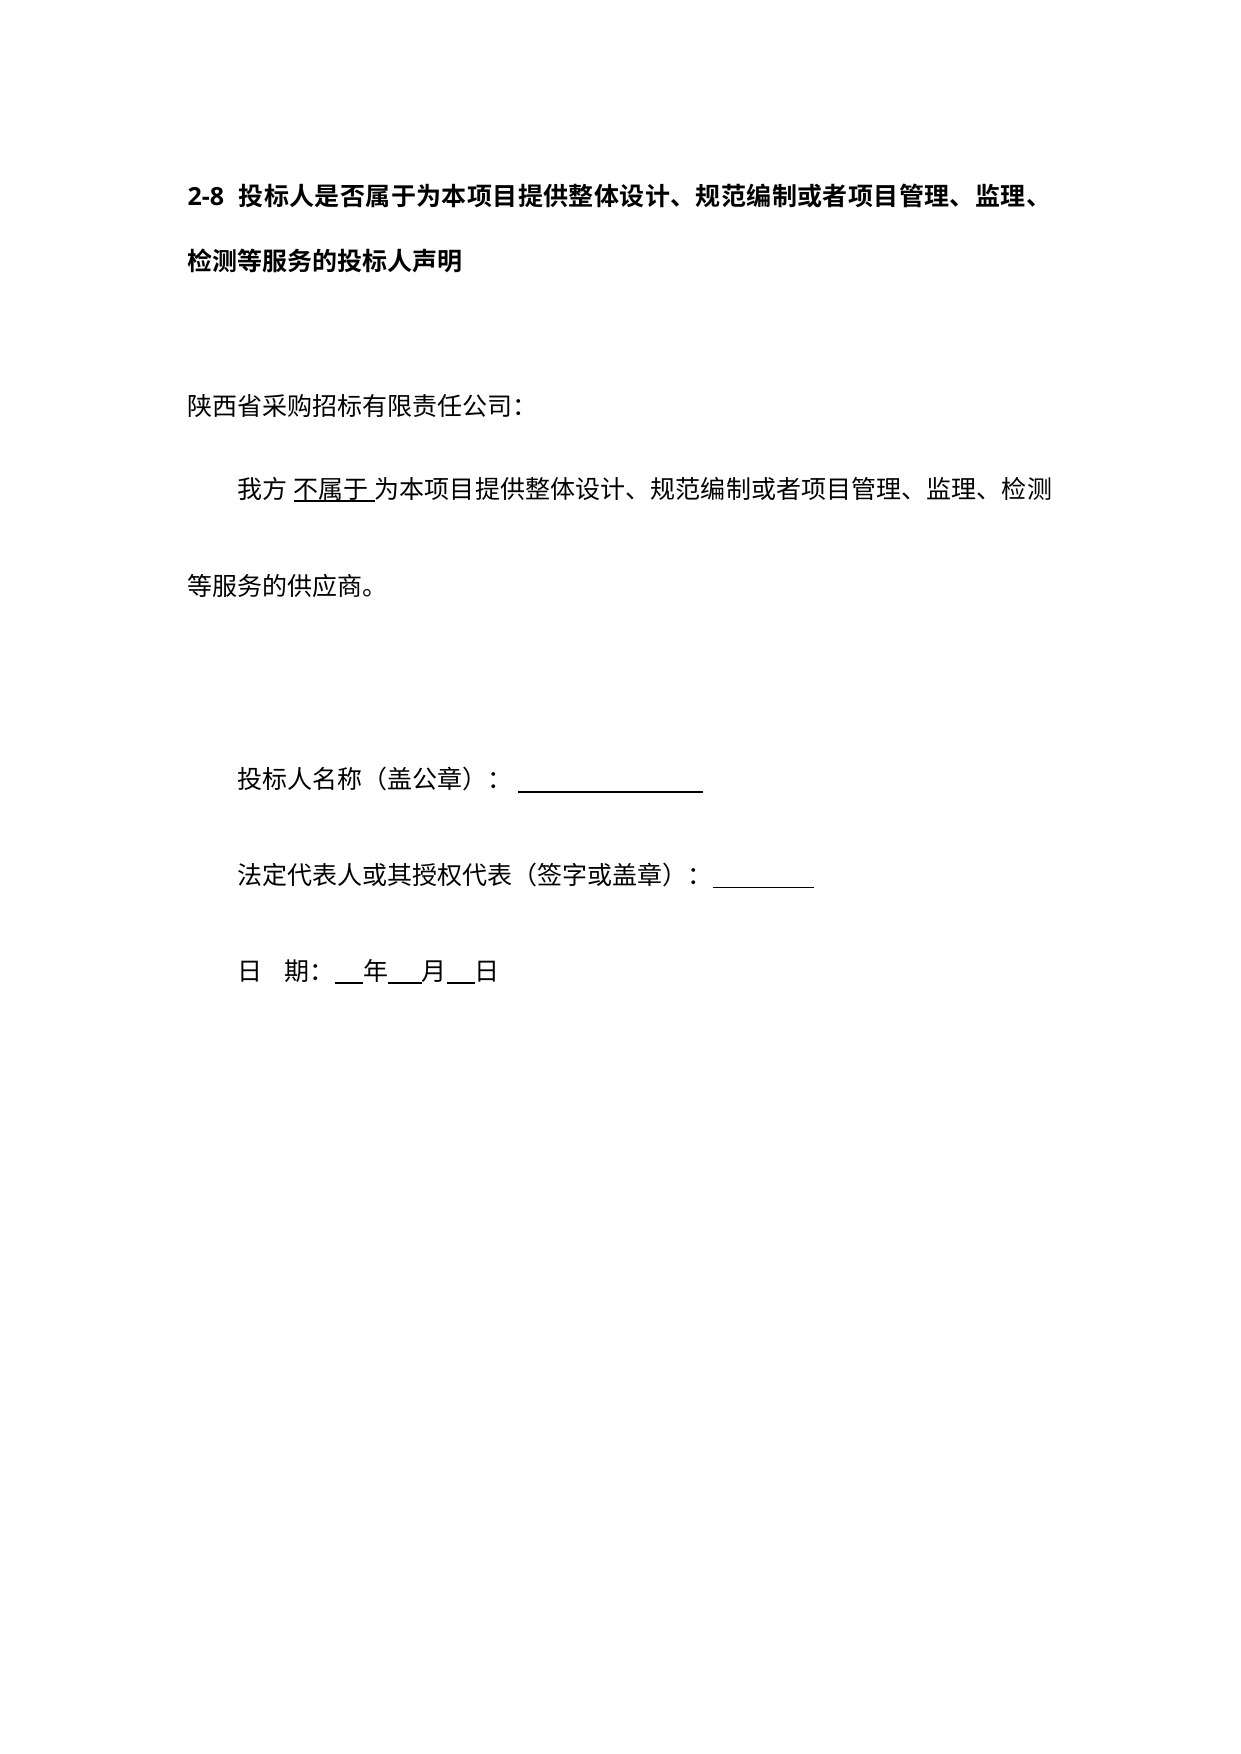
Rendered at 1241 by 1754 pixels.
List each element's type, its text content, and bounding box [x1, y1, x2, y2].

text 法定代表人或其授权代表（签字或盖章）： [187, 841, 1053, 906]
text 2-8 投标人是否属于为本项目提供整体设计、规范编制或者项目管理、监理、检测等服务的投标人声明 [187, 162, 1053, 292]
text 陕西省采购招标有限责任公司： [187, 372, 1053, 437]
text 我方 不属于 为本项目提供整体设计、规范编制或者项目管理、监理、检测等服务的供应商。 [187, 455, 1053, 617]
text 日 期： 年 月 日 [187, 937, 1053, 1002]
text 投标人名称（盖公章）： [187, 746, 1053, 811]
